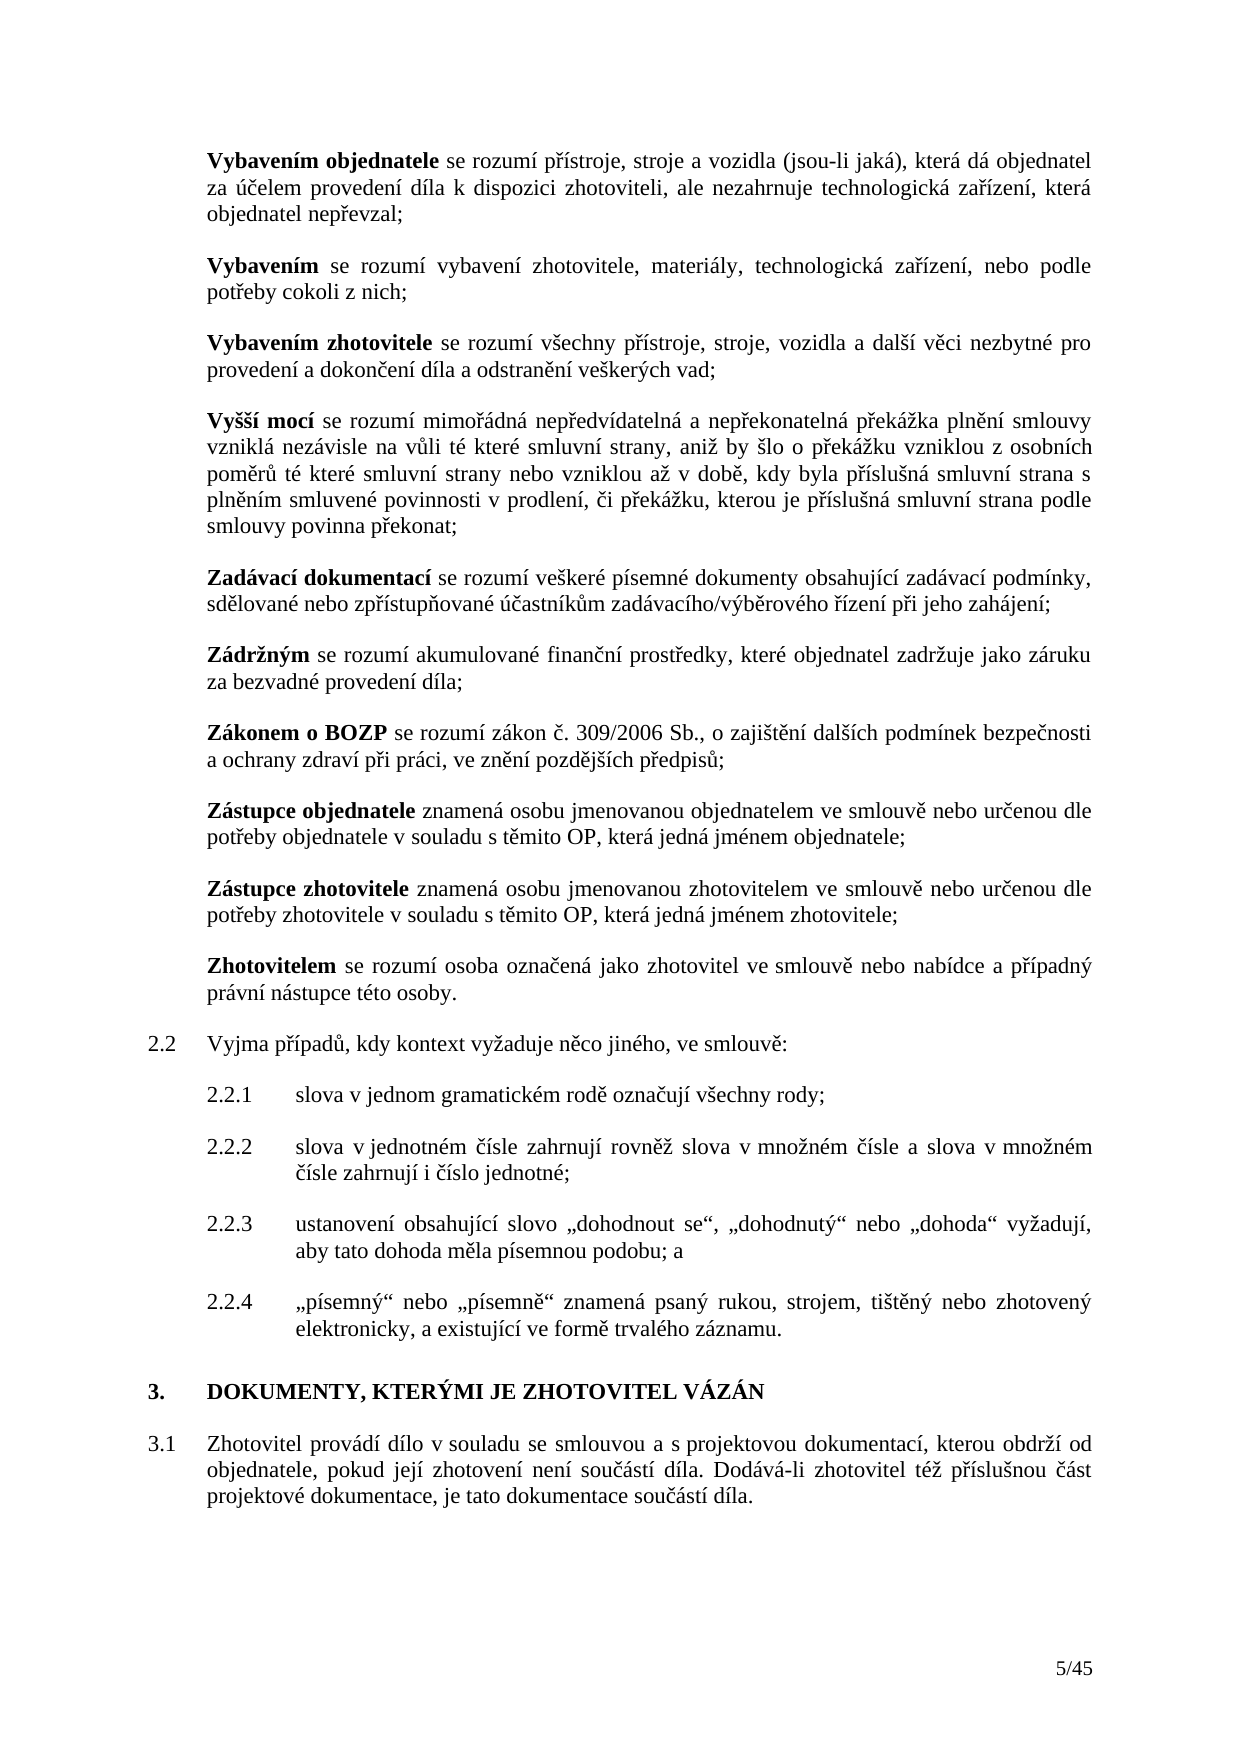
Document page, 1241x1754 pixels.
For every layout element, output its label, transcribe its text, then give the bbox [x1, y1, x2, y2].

text slova v jednom gramatickém rodě označují všechny rody; [207, 1081, 1093, 1108]
text Zhotovitel provádí dílo v souladu se smlouvou a s projektovou dokumentací, kterou obdrží od objednatele, pokud její zhotovení není součástí díla. Dodává-li zhotovitel též příslušnou část projektové dokumentace, je tato dokumentace součástí díla. [148, 1430, 1093, 1509]
list Zhotovitelem se rozumí osoba označená jako zhotovitel ve smlouvě nebo nabídce a případný právní nástupce této osoby. [207, 952, 1093, 1005]
text Vyjma případů, kdy kontext vyžaduje něco jiného, ve smlouvě: [148, 1030, 1093, 1056]
text „písemný“ nebo „písemně“ znamená psaný rukou, strojem, tištěný nebo zhotovený elektronicky, a existující ve formě trvalého záznamu. [207, 1288, 1093, 1341]
list Vyšší mocí se rozumí mimořádná nepředvídatelná a nepřekonatelná překážka plnění smlouvy vzniklá nezávisle na vůli té které smluvní strany, aniž by šlo o překážku vzniklou z osobních poměrů té které smluvní strany nebo vzniklou až v době, kdy byla příslušná smluvní strana s plněním smluvené povinnosti v prodlení, či překážku, kterou je příslušná smluvní strana podle smlouvy povinna překonat; [207, 407, 1093, 539]
text Zástupce zhotovitele znamená osobu jmenovanou zhotovitelem ve smlouvě nebo určenou dle potřeby zhotovitele v souladu s těmito OP, která jedná jménem zhotovitele; [207, 875, 1093, 927]
text Zástupce objednatele znamená osobu jmenovanou objednatelem ve smlouvě nebo určenou dle potřeby objednatele v souladu s těmito OP, která jedná jménem objednatele; [207, 797, 1093, 850]
list Vybavením se rozumí vybavení zhotovitele, materiály, technologická zařízení, nebo podle potřeby cokoli z nich; [207, 252, 1093, 304]
list Zadávací dokumentací se rozumí veškeré písemné dokumenty obsahující zadávací podmínky, sdělované nebo zpřístupňované účastníkům zadávacího/výběrového řízení při jeho zahájení; [207, 564, 1093, 617]
text ustanovení obsahující slovo „dohodnout se“, „dohodnutý“ nebo „dohoda“ vyžadují, aby tato dohoda měla písemnou podobu; a [207, 1211, 1093, 1263]
text slova v jednotném čísle zahrnují rovněž slova v množném čísle a slova v množném čísle zahrnují i číslo jednotné; [207, 1133, 1093, 1186]
list Vybavením zhotovitele se rozumí všechny přístroje, stroje, vozidla a další věci nezbytné pro provedení a dokončení díla a odstranění veškerých vad; [207, 329, 1093, 382]
list Zákonem o BOZP se rozumí zákon č. 309/2006 Sb., o zajištění dalších podmínek bezpečnosti a ochrany zdraví při práci, ve znění pozdějších předpisů; [207, 719, 1093, 772]
text Dokumenty, kterými je Zhotovitel vázán [148, 1378, 1093, 1405]
list Vybavením objednatele se rozumí přístroje, stroje a vozidla (jsou-li jaká), která dá objednatel za účelem provedení díla k dispozici zhotoviteli, ale nezahrnuje technologická zařízení, která objednatel nepřevzal; [207, 148, 1093, 227]
list Zádržným se rozumí akumulované finanční prostředky, které objednatel zadržuje jako záruku za bezvadné provedení díla; [207, 642, 1093, 694]
